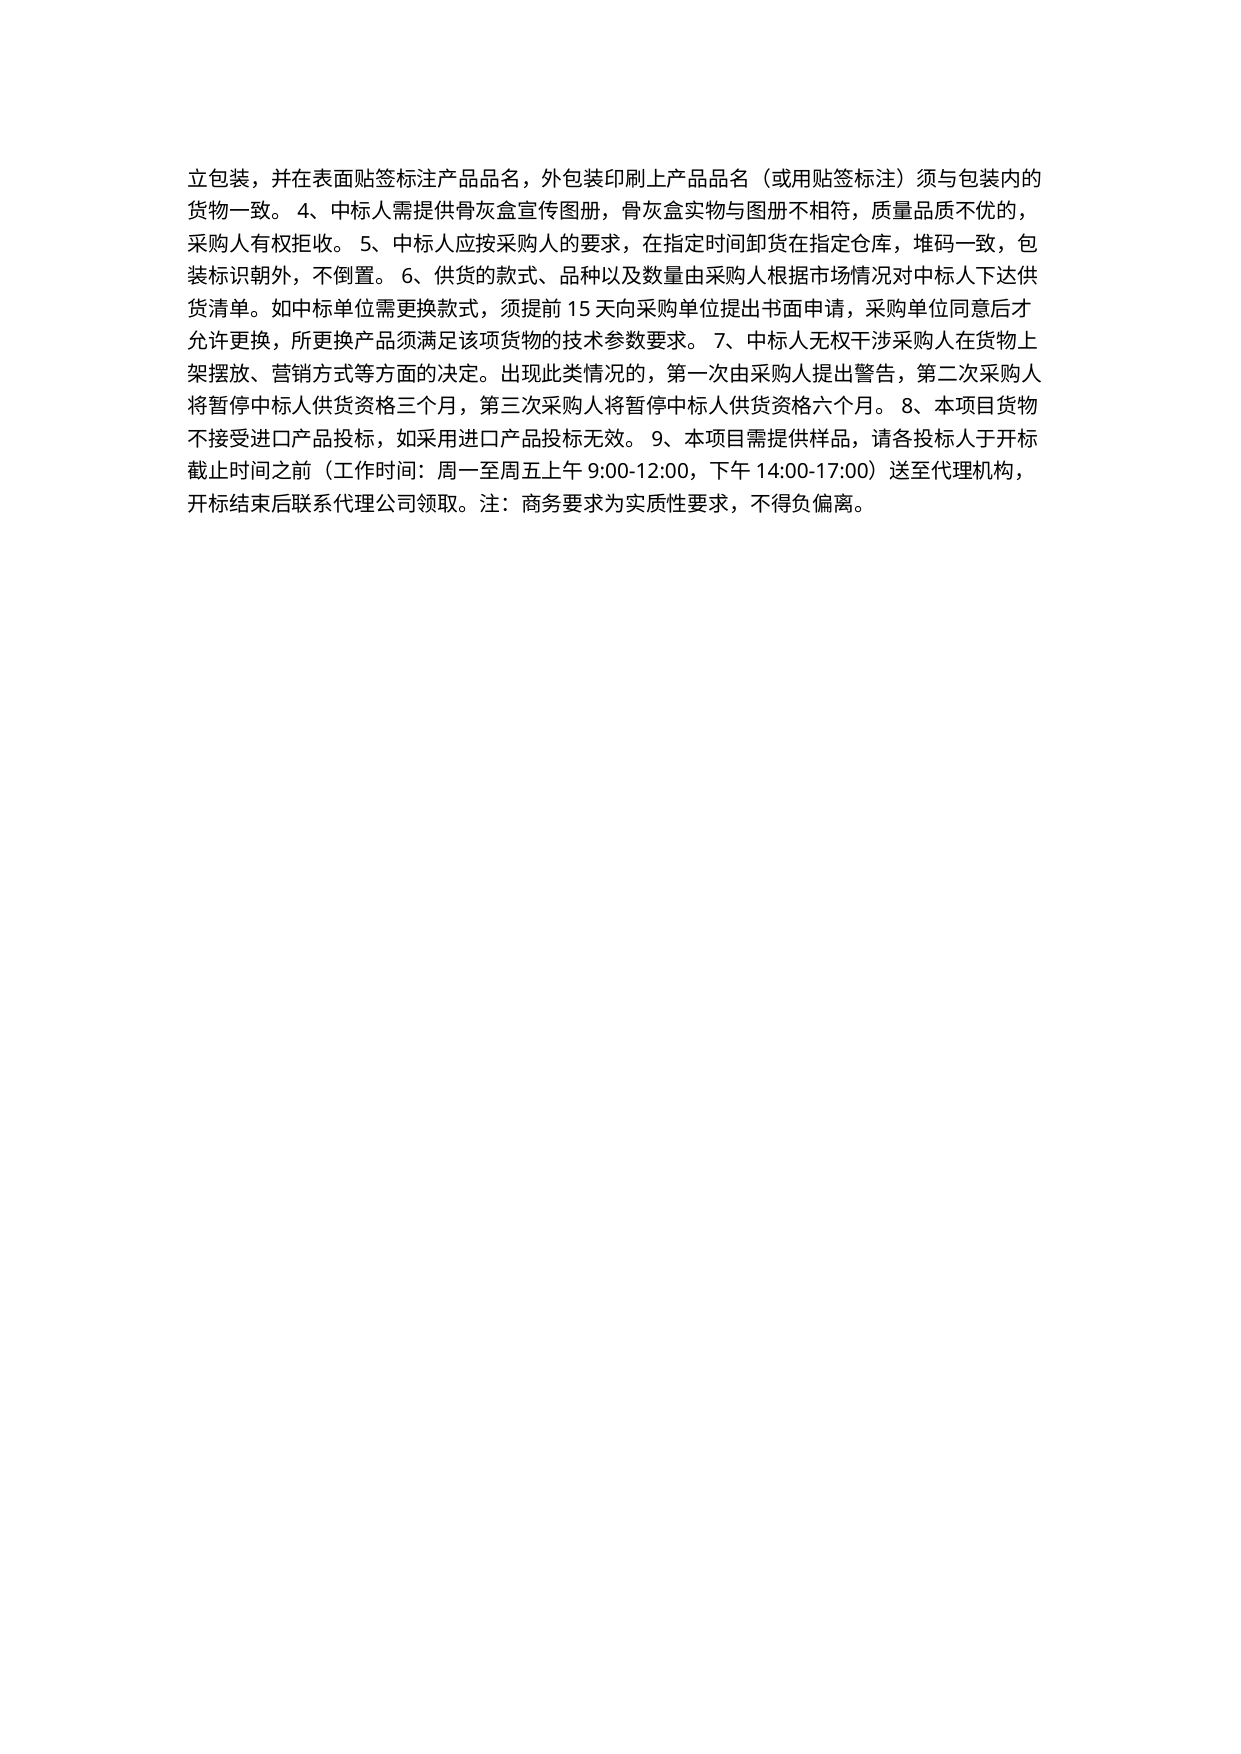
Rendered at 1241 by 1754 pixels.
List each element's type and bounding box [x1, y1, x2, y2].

text [187, 162, 1053, 519]
